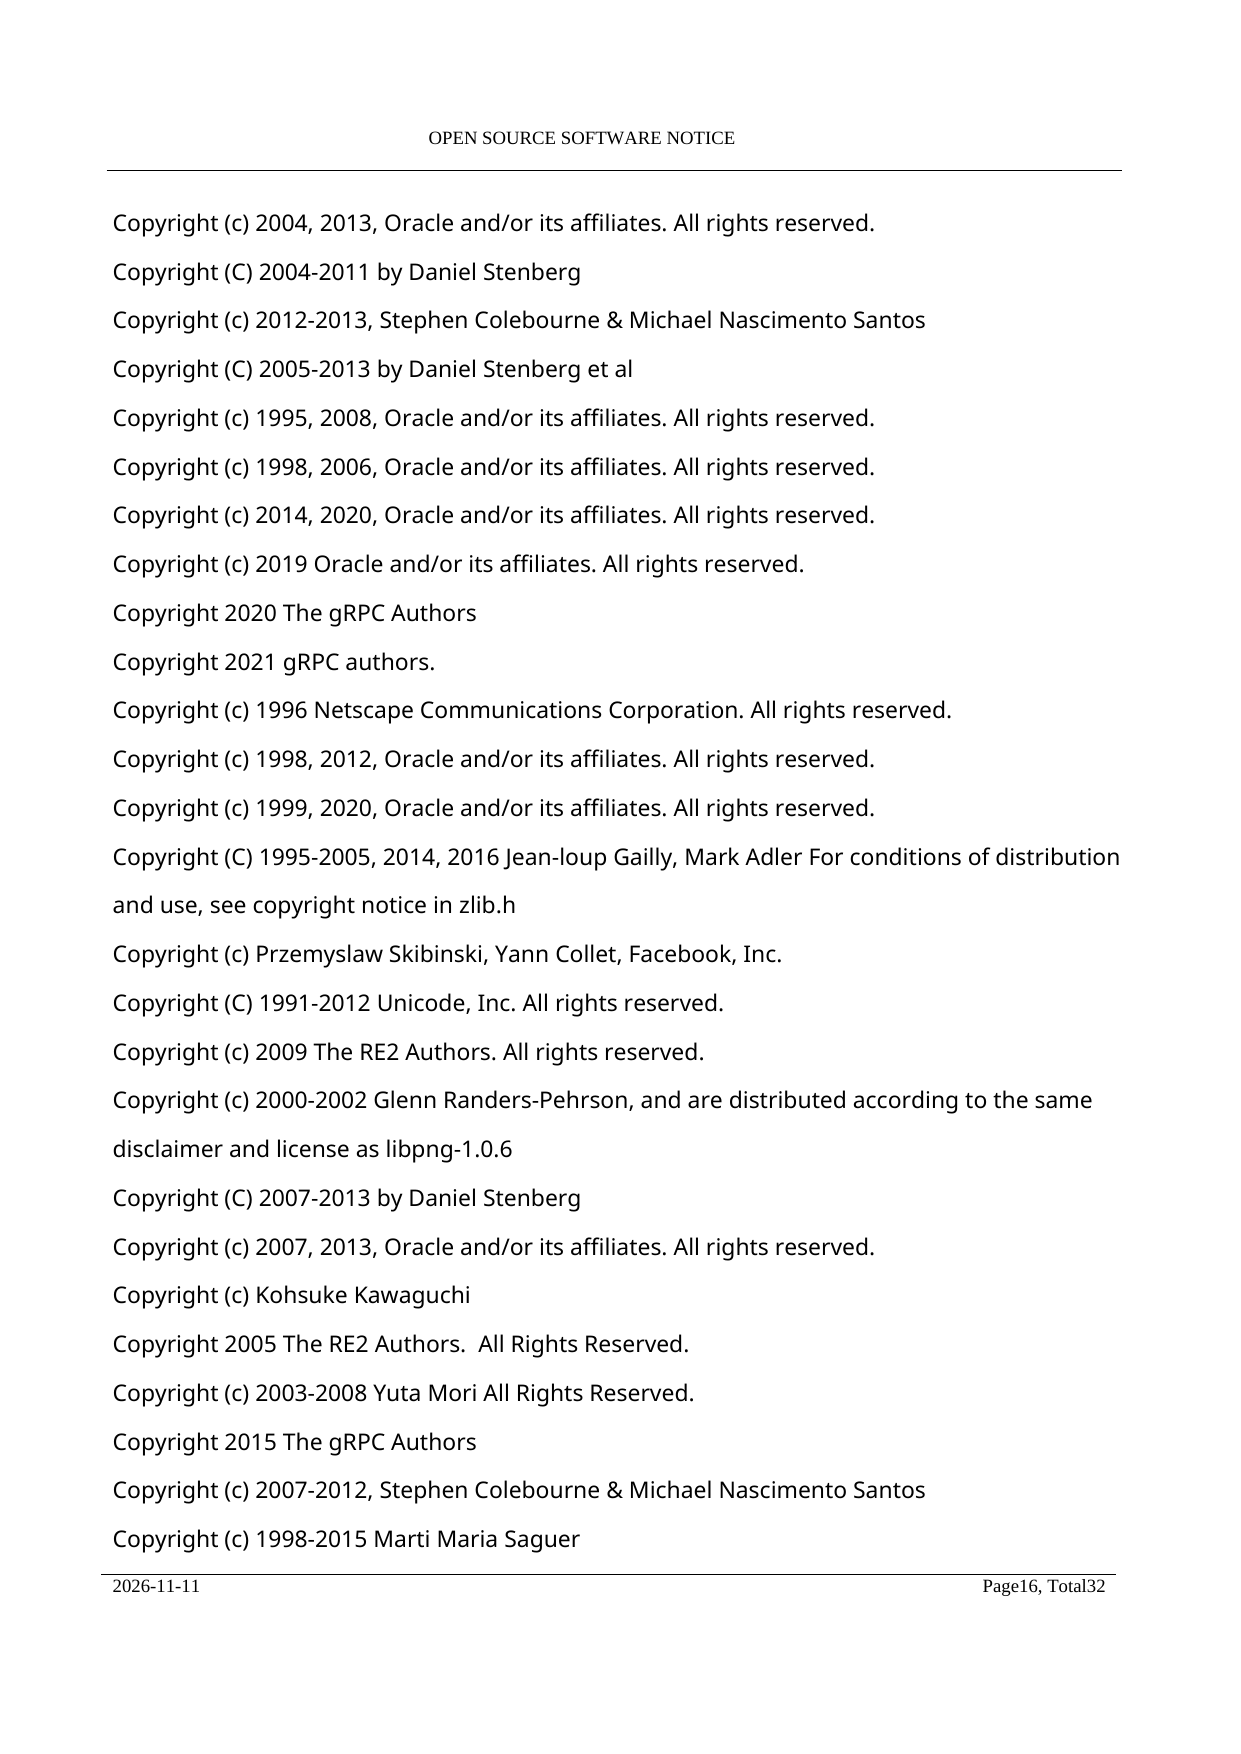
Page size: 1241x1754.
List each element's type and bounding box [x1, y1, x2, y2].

text [112, 206, 1128, 1555]
